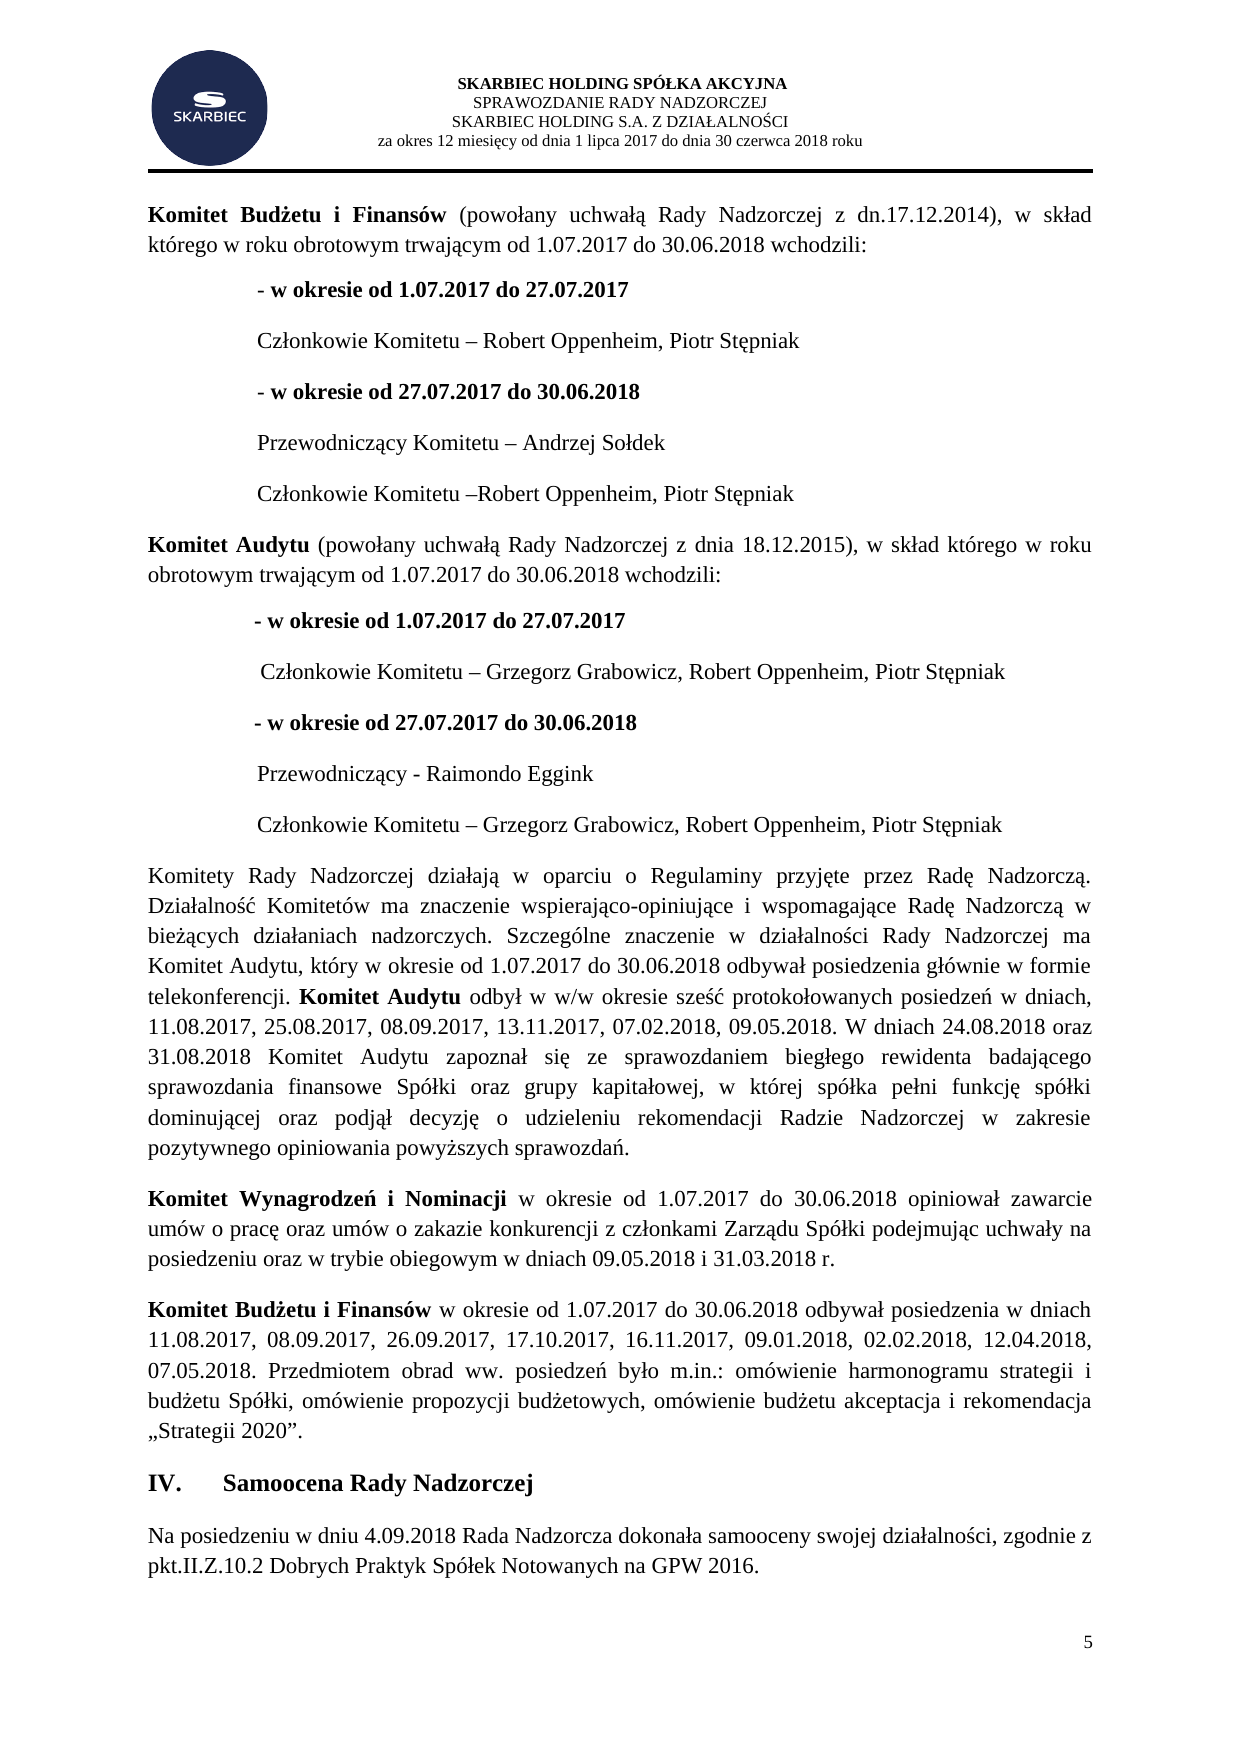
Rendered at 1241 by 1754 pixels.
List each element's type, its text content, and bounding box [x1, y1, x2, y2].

text Na posiedzeniu w dniu 4.09.2018 Rada Nadzorcza dokonała samooceny swojej działalności, zgodnie z pkt.II.Z.10.2 Dobrych Praktyk Spółek Notowanych na GPW 2016. [148, 1522, 1093, 1579]
text Komitet Budżetu i Finansów (powołany uchwałą Rady Nadzorczej z dn.17.12.2014), w skład którego w roku obrotowym trwającym od 1.07.2017 do 30.06.2018 wchodzili: [148, 201, 1093, 257]
text Przewodniczący Komitetu – Andrzej Sołdek [223, 429, 1093, 456]
text Członkowie Komitetu – Grzegorz Grabowicz, Robert Oppenheim, Piotr Stępniak [260, 658, 1093, 684]
text - w okresie od 27.07.2017 do 30.06.2018 [223, 378, 1093, 404]
text Komitet Wynagrodzeń i Nominacji w okresie od 1.07.2017 do 30.06.2018 opiniował zawarcie umów o pracę oraz umów o zakazie konkurencji z członkami Zarządu Spółki podejmując uchwały na posiedzeniu oraz w trybie obiegowym w dniach 09.05.2018 i 31.03.2018 r. [148, 1185, 1093, 1272]
text - w okresie od 1.07.2017 do 27.07.2017 [223, 276, 1093, 302]
text Komitety Rady Nadzorczej działają w oparciu o Regulaminy przyjęte przez Radę Nadzorczą. Działalność Komitetów ma znaczenie wspierająco-opiniujące i wspomagające Radę Nadzorczą w bieżących działaniach nadzorczych. Szczególne znaczenie w działalności Rady Nadzorczej ma Komitet Audytu, który w okresie od 1.07.2017 do 30.06.2018 odbywał posiedzenia głównie w formie telekonferencji. Komitet Audytu odbył w w/w okresie sześć protokołowanych posiedzeń w dniach, 11.08.2017, 25.08.2017, 08.09.2017, 13.11.2017, 07.02.2018, 09.05.2018. W dniach 24.08.2018 oraz 31.08.2018 Komitet Audytu zapoznał się ze sprawozdaniem biegłego rewidenta badającego sprawozdania finansowe Spółki oraz grupy kapitałowej, w której spółka pełni funkcję spółki dominującej oraz podjął decyzję o udzieleniu rekomendacji Radzie Nadzorczej w zakresie pozytywnego opiniowania powyższych sprawozdań. [148, 862, 1093, 1160]
text Komitet Audytu (powołany uchwałą Rady Nadzorczej z dnia 18.12.2015), w skład którego w roku obrotowym trwającym od 1.07.2017 do 30.06.2018 wchodzili: [148, 531, 1093, 588]
text Przewodniczący - Raimondo Eggink [223, 760, 1093, 786]
text - w okresie od 1.07.2017 do 27.07.2017 [185, 607, 1093, 633]
text Członkowie Komitetu –Robert Oppenheim, Piotr Stępniak [223, 480, 1093, 507]
list Samoocena Rady Nadzorczej [148, 1468, 1093, 1497]
picture [151, 50, 268, 166]
text Członkowie Komitetu – Robert Oppenheim, Piotr Stępniak [223, 327, 1093, 353]
text Komitet Budżetu i Finansów w okresie od 1.07.2017 do 30.06.2018 odbywał posiedzenia w dniach 11.08.2017, 08.09.2017, 26.09.2017, 17.10.2017, 16.11.2017, 09.01.2018, 02.02.2018, 12.04.2018, 07.05.2018. Przedmiotem obrad ww. posiedzeń było m.in.: omówienie harmonogramu strategii i budżetu Spółki, omówienie propozycji budżetowych, omówienie budżetu akceptacja i rekomendacja „Strategii 2020”. [148, 1296, 1093, 1443]
text Członkowie Komitetu – Grzegorz Grabowicz, Robert Oppenheim, Piotr Stępniak [223, 811, 1093, 837]
text - w okresie od 27.07.2017 do 30.06.2018 [185, 709, 1093, 735]
